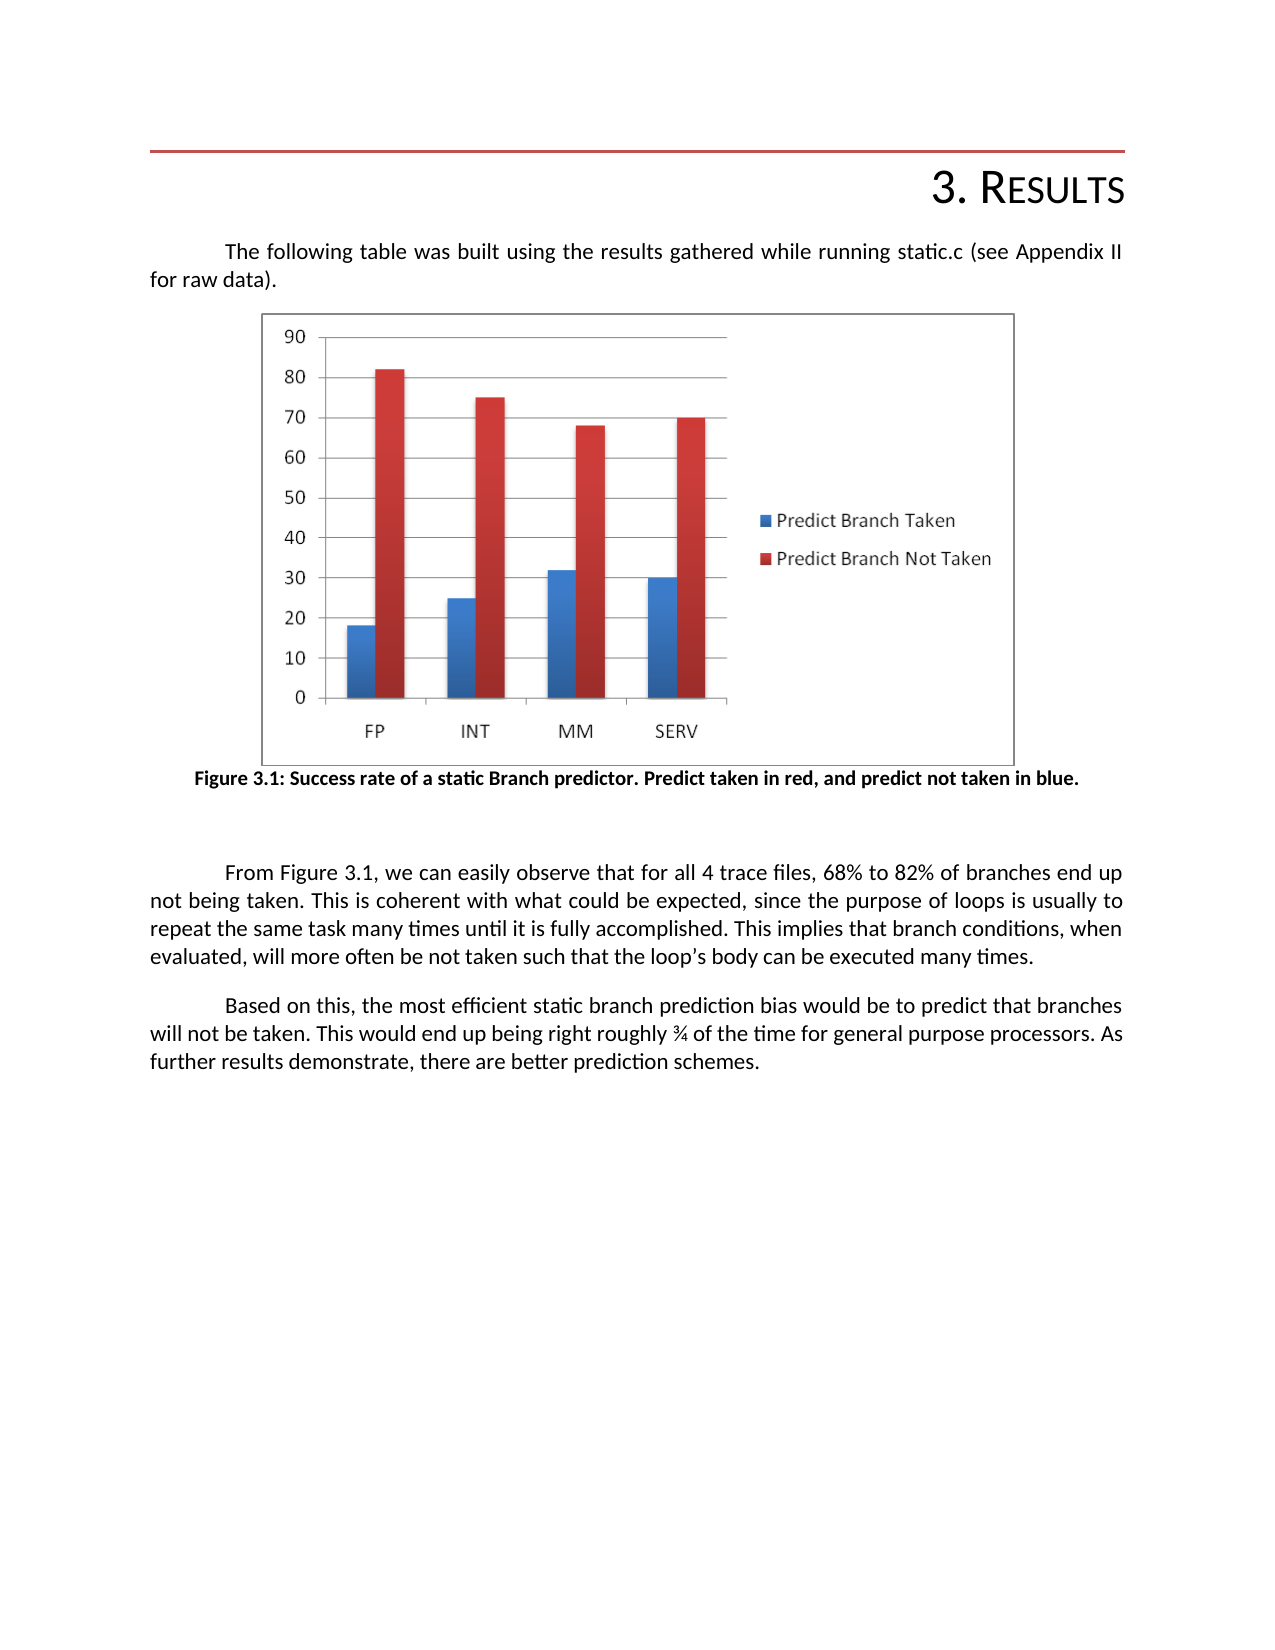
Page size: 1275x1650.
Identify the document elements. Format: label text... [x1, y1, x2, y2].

title 3. Results [150, 153, 1125, 216]
text The following table was built using the results gathered while running static.c (see Appendix II for raw data). [150, 237, 1125, 293]
text From Figure 3.1, we can easily observe that for all 4 trace files, 68% to 82% of branches end up not being taken. This is coherent with what could be expected, since the purpose of loops is usually to repeat the same task many times until it is fully accomplished. This implies that branch conditions, when evaluated, will more often be not taken such that the loop’s body can be executed many times. [150, 858, 1125, 970]
picture [260, 313, 1015, 766]
text Based on this, the most efficient static branch prediction bias would be to predict that branches will not be taken. This would end up being right roughly ¾ of the time for general purpose processors. As further results demonstrate, there are better prediction schemes. [150, 991, 1125, 1075]
